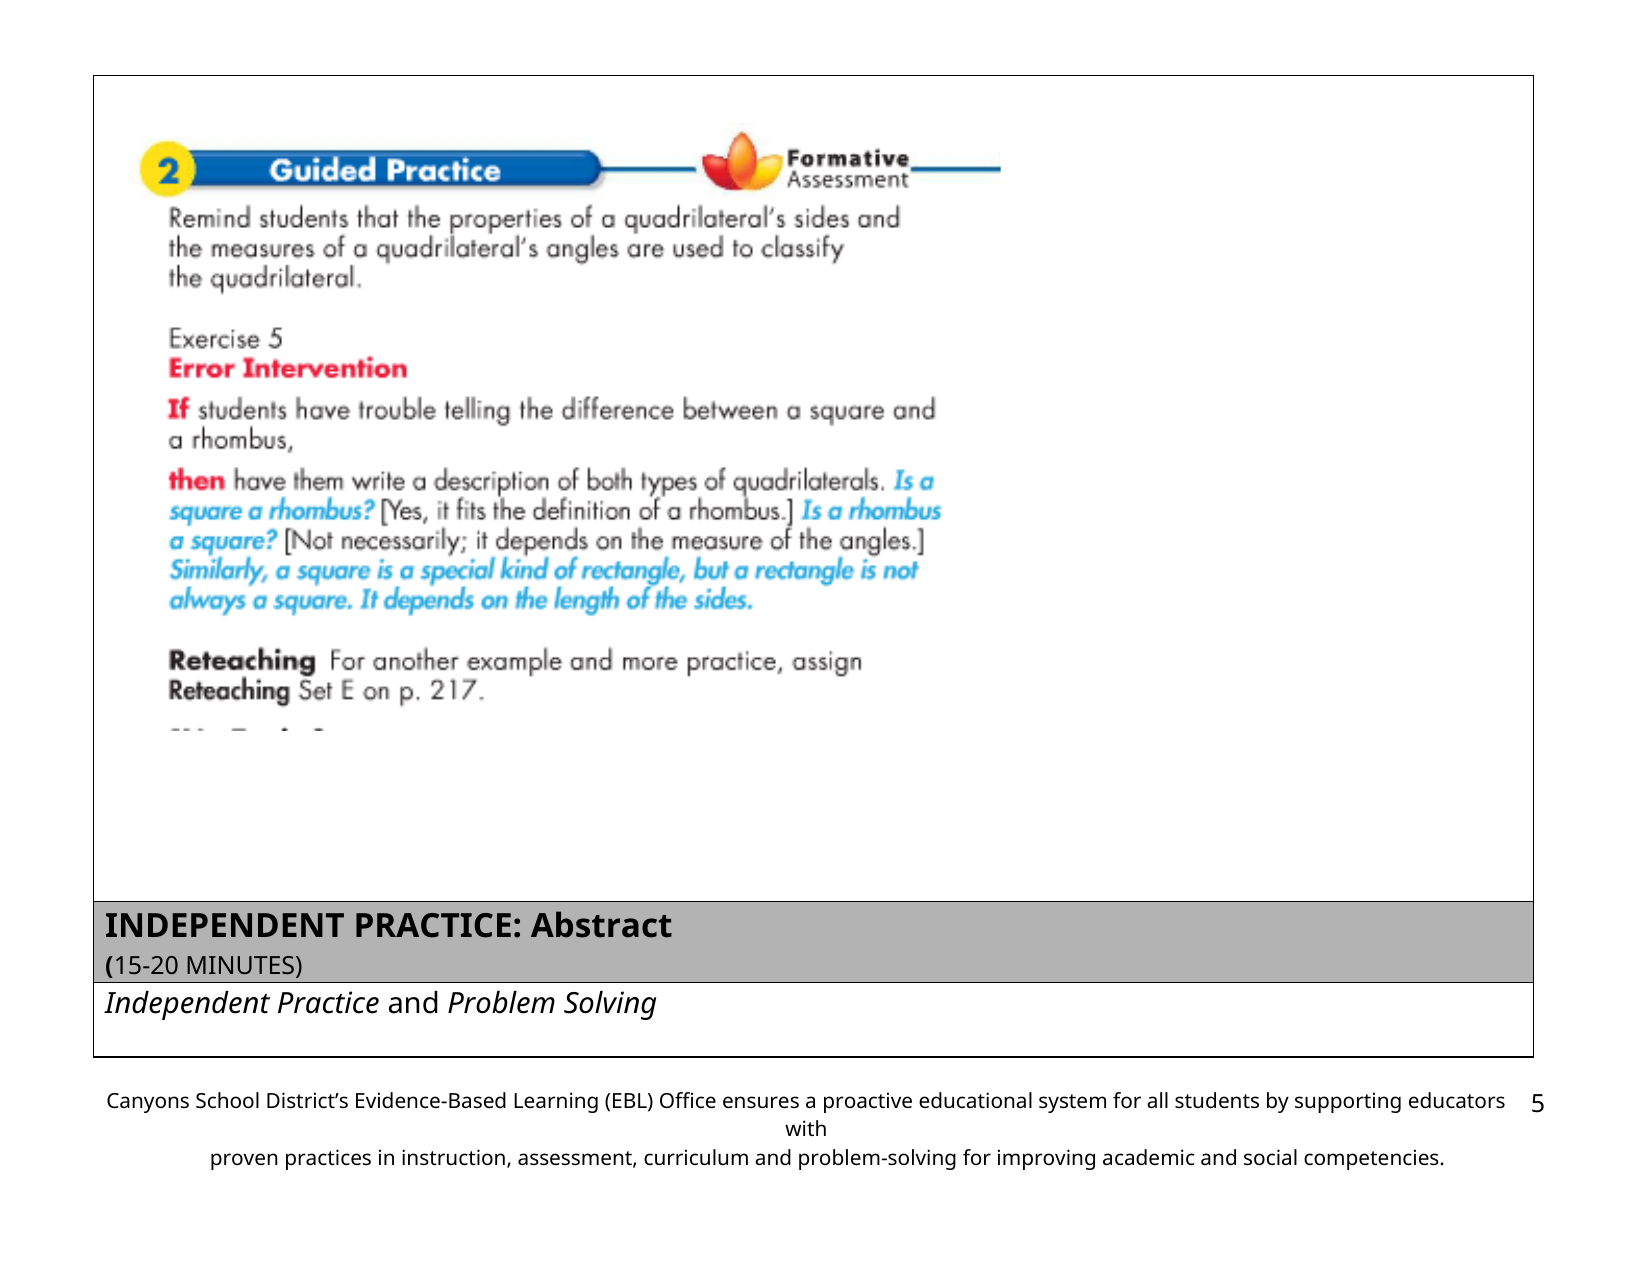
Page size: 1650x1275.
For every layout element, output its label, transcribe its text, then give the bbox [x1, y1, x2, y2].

picture [105, 110, 1001, 731]
table_cell INDEPENDENT PRACTICE: Abstract (15-20 MINUTES) [94, 902, 1533, 982]
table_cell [94, 983, 1533, 1056]
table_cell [94, 76, 1533, 901]
